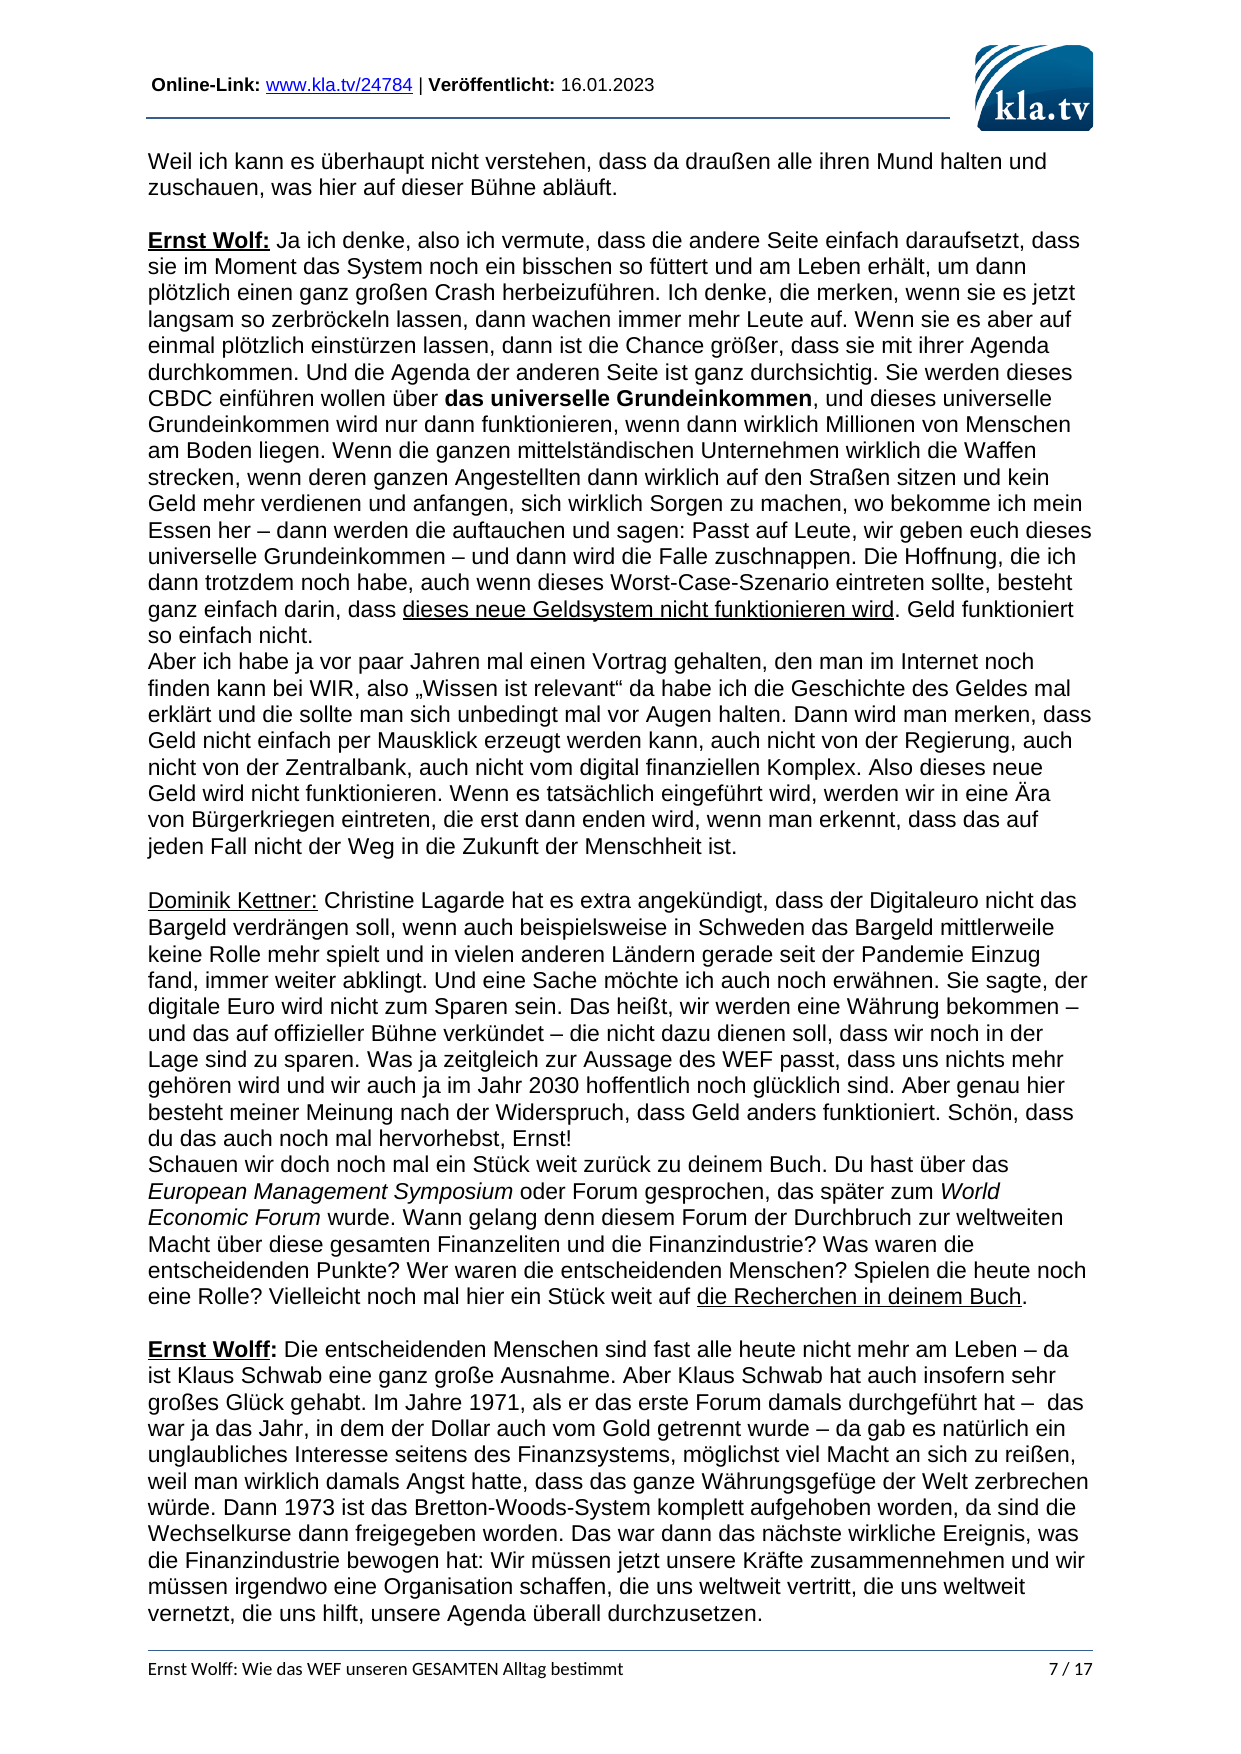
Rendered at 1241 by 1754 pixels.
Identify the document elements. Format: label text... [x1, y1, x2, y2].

text Ernst Wolf: Ja ich denke, also ich vermute, dass die andere Seite einfach daraufsetzt, dass sie im Moment das System noch ein bisschen so füttert und am Leben erhält, um dann plötzlich einen ganz großen Crash herbeizuführen. Ich denke, die merken, wenn sie es jetzt langsam so zerbröckeln lassen, dann wachen immer mehr Leute auf. Wenn sie es aber auf einmal plötzlich einstürzen lassen, dann ist die Chance größer, dass sie mit ihrer Agenda durchkommen. Und die Agenda der anderen Seite ist ganz durchsichtig. Sie werden dieses CBDC einführen wollen über das universelle Grundeinkommen, und dieses universelle Grundeinkommen wird nur dann funktionieren, wenn dann wirklich Millionen von Menschen am Boden liegen. Wenn die ganzen mittelständischen Unternehmen wirklich die Waffen strecken, wenn deren ganzen Angestellten dann wirklich auf den Straßen sitzen und kein Geld mehr verdienen und anfangen, sich wirklich Sorgen zu machen, wo bekomme ich mein Essen her – dann werden die auftauchen und sagen: Passt auf Leute, wir geben euch dieses universelle Grundeinkommen – und dann wird die Falle zuschnappen. Die Hoffnung, die ich dann trotzdem noch habe, auch wenn dieses Worst-Case-Szenario eintreten sollte, besteht ganz einfach darin, dass dieses neue Geldsystem nicht funktionieren wird. Geld funktioniert so einfach nicht. [148, 227, 1093, 648]
text Schauen wir doch noch mal ein Stück weit zurück zu deinem Buch. Du hast über das European Management Symposium oder Forum gesprochen, das später zum World Economic Forum wurde. Wann gelang denn diesem Forum der Durchbruch zur weltweiten Macht über diese gesamten Finanzeliten und die Finanzindustrie? Was waren die entscheidenden Punkte? Wer waren die entscheidenden Menschen? Spielen die heute noch eine Rolle? Vielleicht noch mal hier ein Stück weit auf die Recherchen in deinem Buch. [148, 1151, 1093, 1309]
text Aber ich habe ja vor paar Jahren mal einen Vortrag gehalten, den man im Internet noch finden kann bei WIR, also „Wissen ist relevant“ da habe ich die Geschichte des Geldes mal erklärt und die sollte man sich unbedingt mal vor Augen halten. Dann wird man merken, dass Geld nicht einfach per Mausklick erzeugt werden kann, auch nicht von der Regierung, auch nicht von der Zentralbank, auch nicht vom digital finanziellen Komplex. Also dieses neue Geld wird nicht funktionieren. Wenn es tatsächlich eingeführt wird, werden wir in eine Ära von Bürgerkriegen eintreten, die erst dann enden wird, wenn man erkennt, dass das auf jeden Fall nicht der Weg in die Zukunft der Menschheit ist. [148, 648, 1093, 859]
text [148, 148, 1093, 200]
text Ernst Wolff: Die entscheidenden Menschen sind fast alle heute nicht mehr am Leben – da ist Klaus Schwab eine ganz große Ausnahme. Aber Klaus Schwab hat auch insofern sehr großes Glück gehabt. Im Jahre 1971, als er das erste Forum damals durchgeführt hat – das war ja das Jahr, in dem der Dollar auch vom Gold getrennt wurde – da gab es natürlich ein unglaubliches Interesse seitens des Finanzsystems, möglichst viel Macht an sich zu reißen, weil man wirklich damals Angst hatte, dass das ganze Währungsgefüge der Welt zerbrechen würde. Dann 1973 ist das Bretton-Woods-System komplett aufgehoben worden, da sind die Wechselkurse dann freigegeben worden. Das war dann das nächste wirkliche Ereignis, was die Finanzindustrie bewogen hat: Wir müssen jetzt unsere Kräfte zusammennehmen und wir müssen irgendwo eine Organisation schaffen, die uns weltweit vertritt, die uns weltweit vernetzt, die uns hilft, unsere Agenda überall durchzusetzen. [148, 1336, 1093, 1626]
text Dominik Kettner: Christine Lagarde hat es extra angekündigt, dass der Digitaleuro nicht das Bargeld verdrängen soll, wenn auch beispielsweise in Schweden das Bargeld mittlerweile keine Rolle mehr spielt und in vielen anderen Ländern gerade seit der Pandemie Einzug fand, immer weiter abklingt. Und eine Sache möchte ich auch noch erwähnen. Sie sagte, der digitale Euro wird nicht zum Sparen sein. Das heißt, wir werden eine Währung bekommen –und das auf offizieller Bühne verkündet – die nicht dazu dienen soll, dass wir noch in der Lage sind zu sparen. Was ja zeitgleich zur Aussage des WEF passt, dass uns nichts mehr gehören wird und wir auch ja im Jahr 2030 hoffentlich noch glücklich sind. Aber genau hier besteht meiner Meinung nach der Widerspruch, dass Geld anders funktioniert. Schön, dass du das auch noch mal hervorhebst, Ernst! [148, 886, 1093, 1151]
